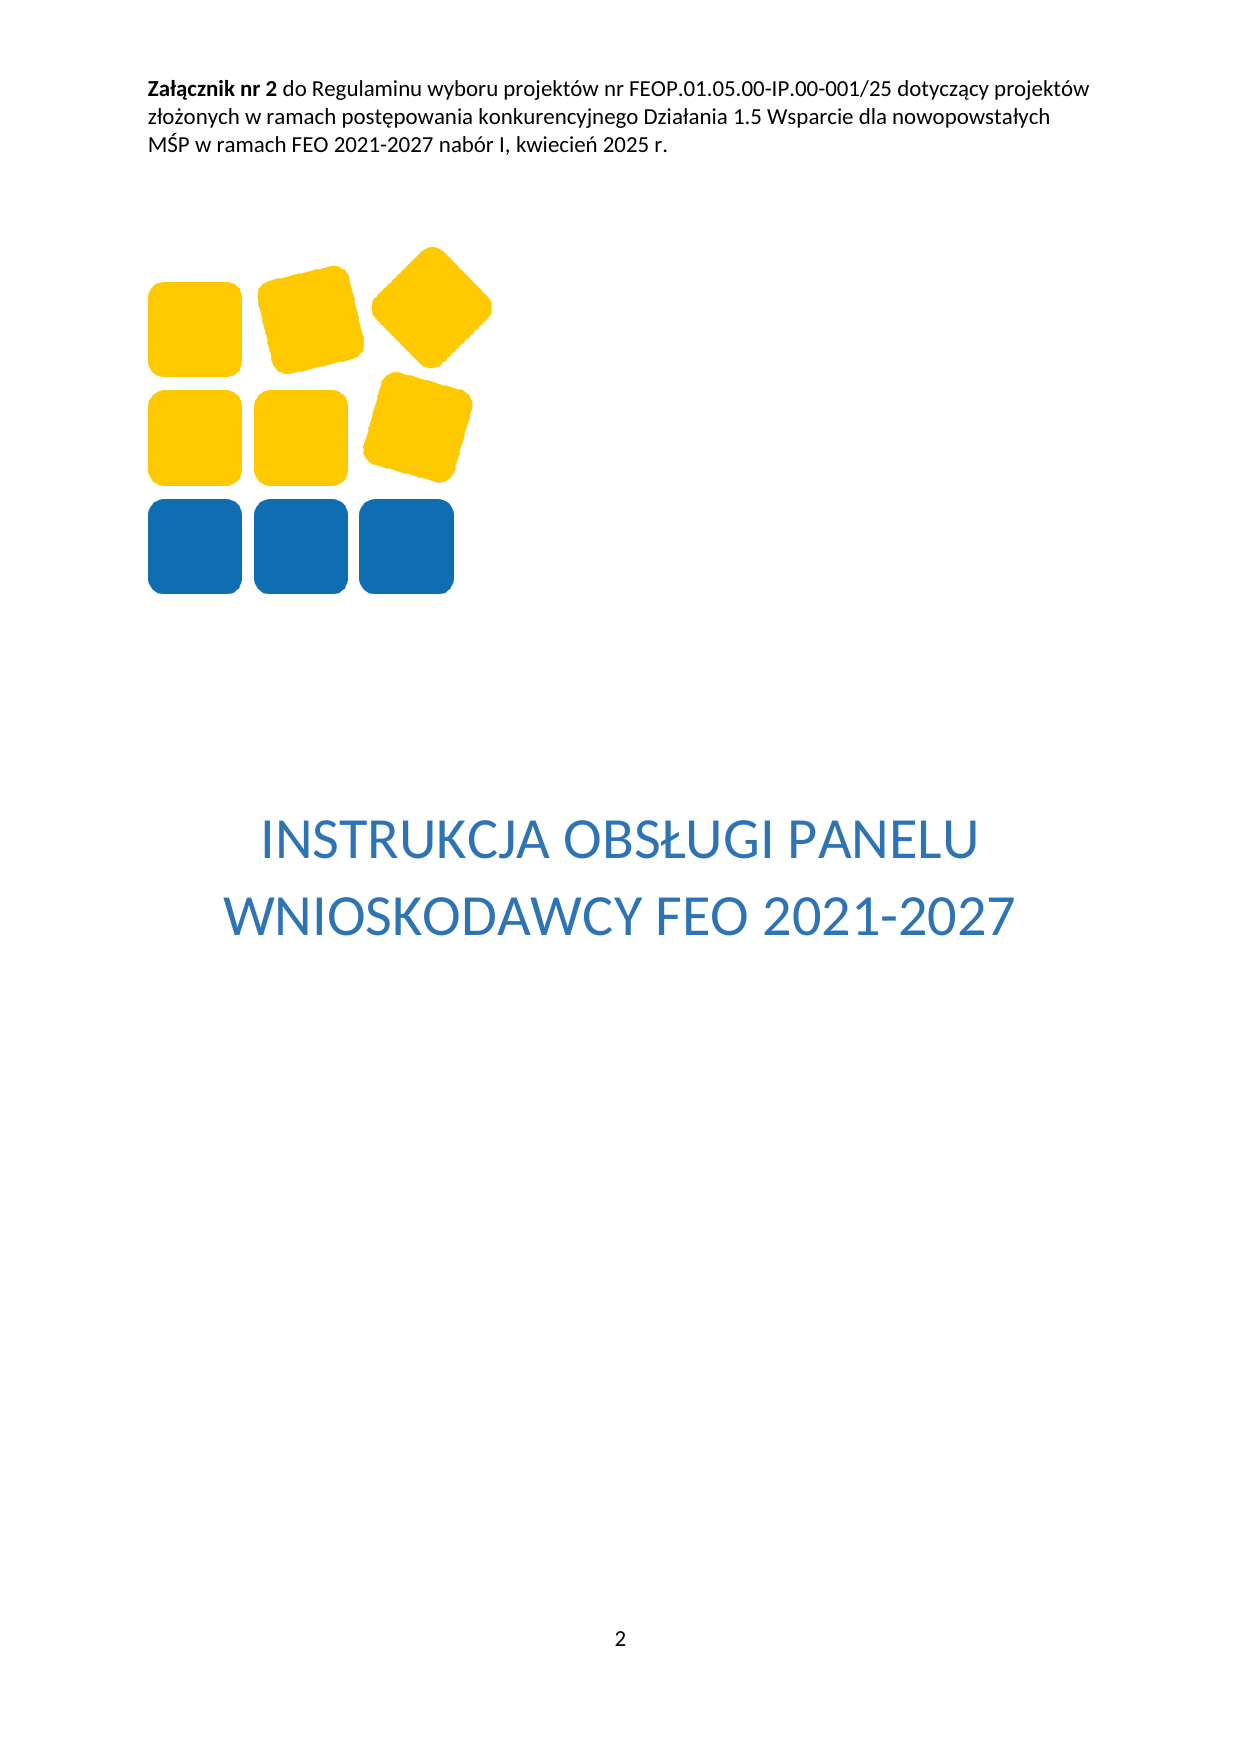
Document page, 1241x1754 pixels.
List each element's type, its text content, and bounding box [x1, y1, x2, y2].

text INSTRUKCJA OBSŁUGI PANELU WNIOSKODAWCY FEO 2021-2027 [148, 802, 1092, 950]
picture [148, 246, 492, 594]
